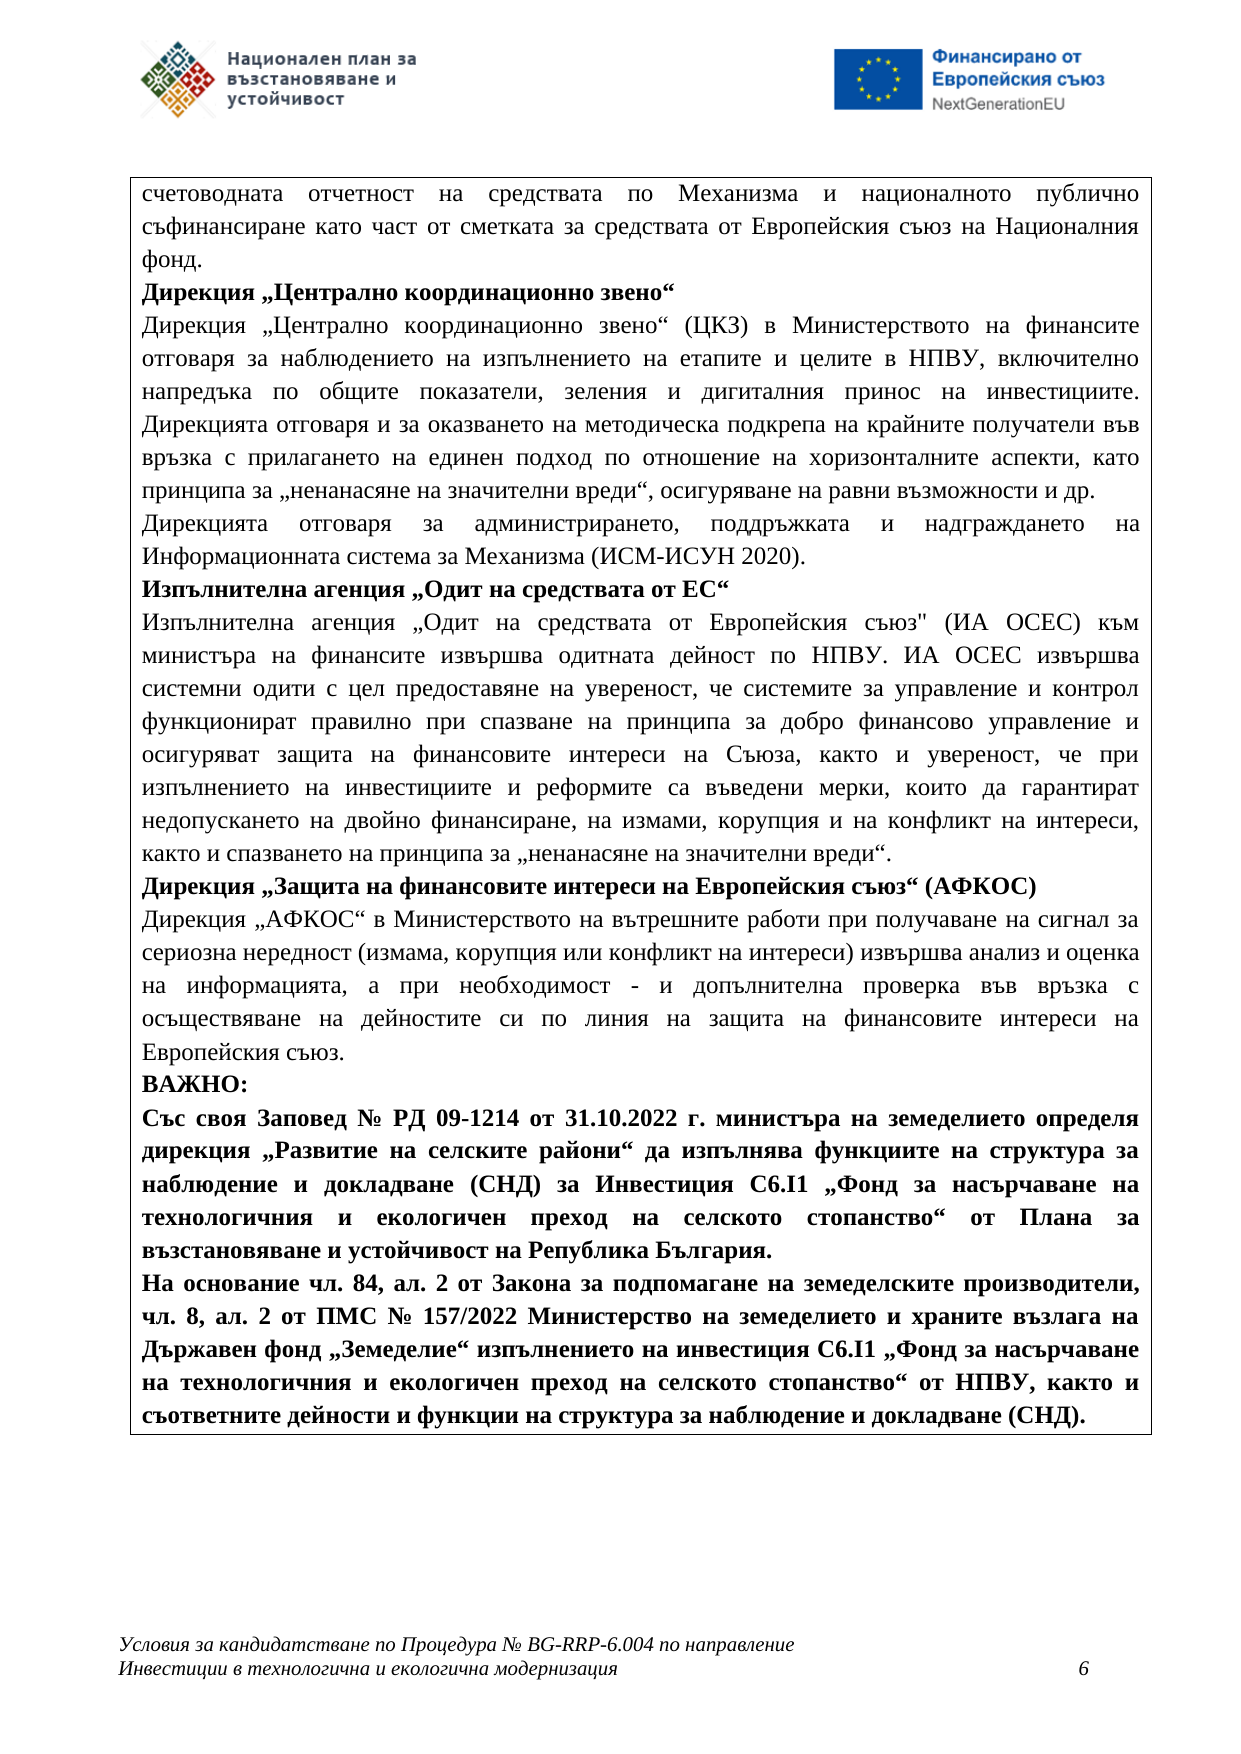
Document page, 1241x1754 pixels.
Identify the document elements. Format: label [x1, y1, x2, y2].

picture [126, 29, 1130, 130]
table_header [131, 178, 1151, 1433]
